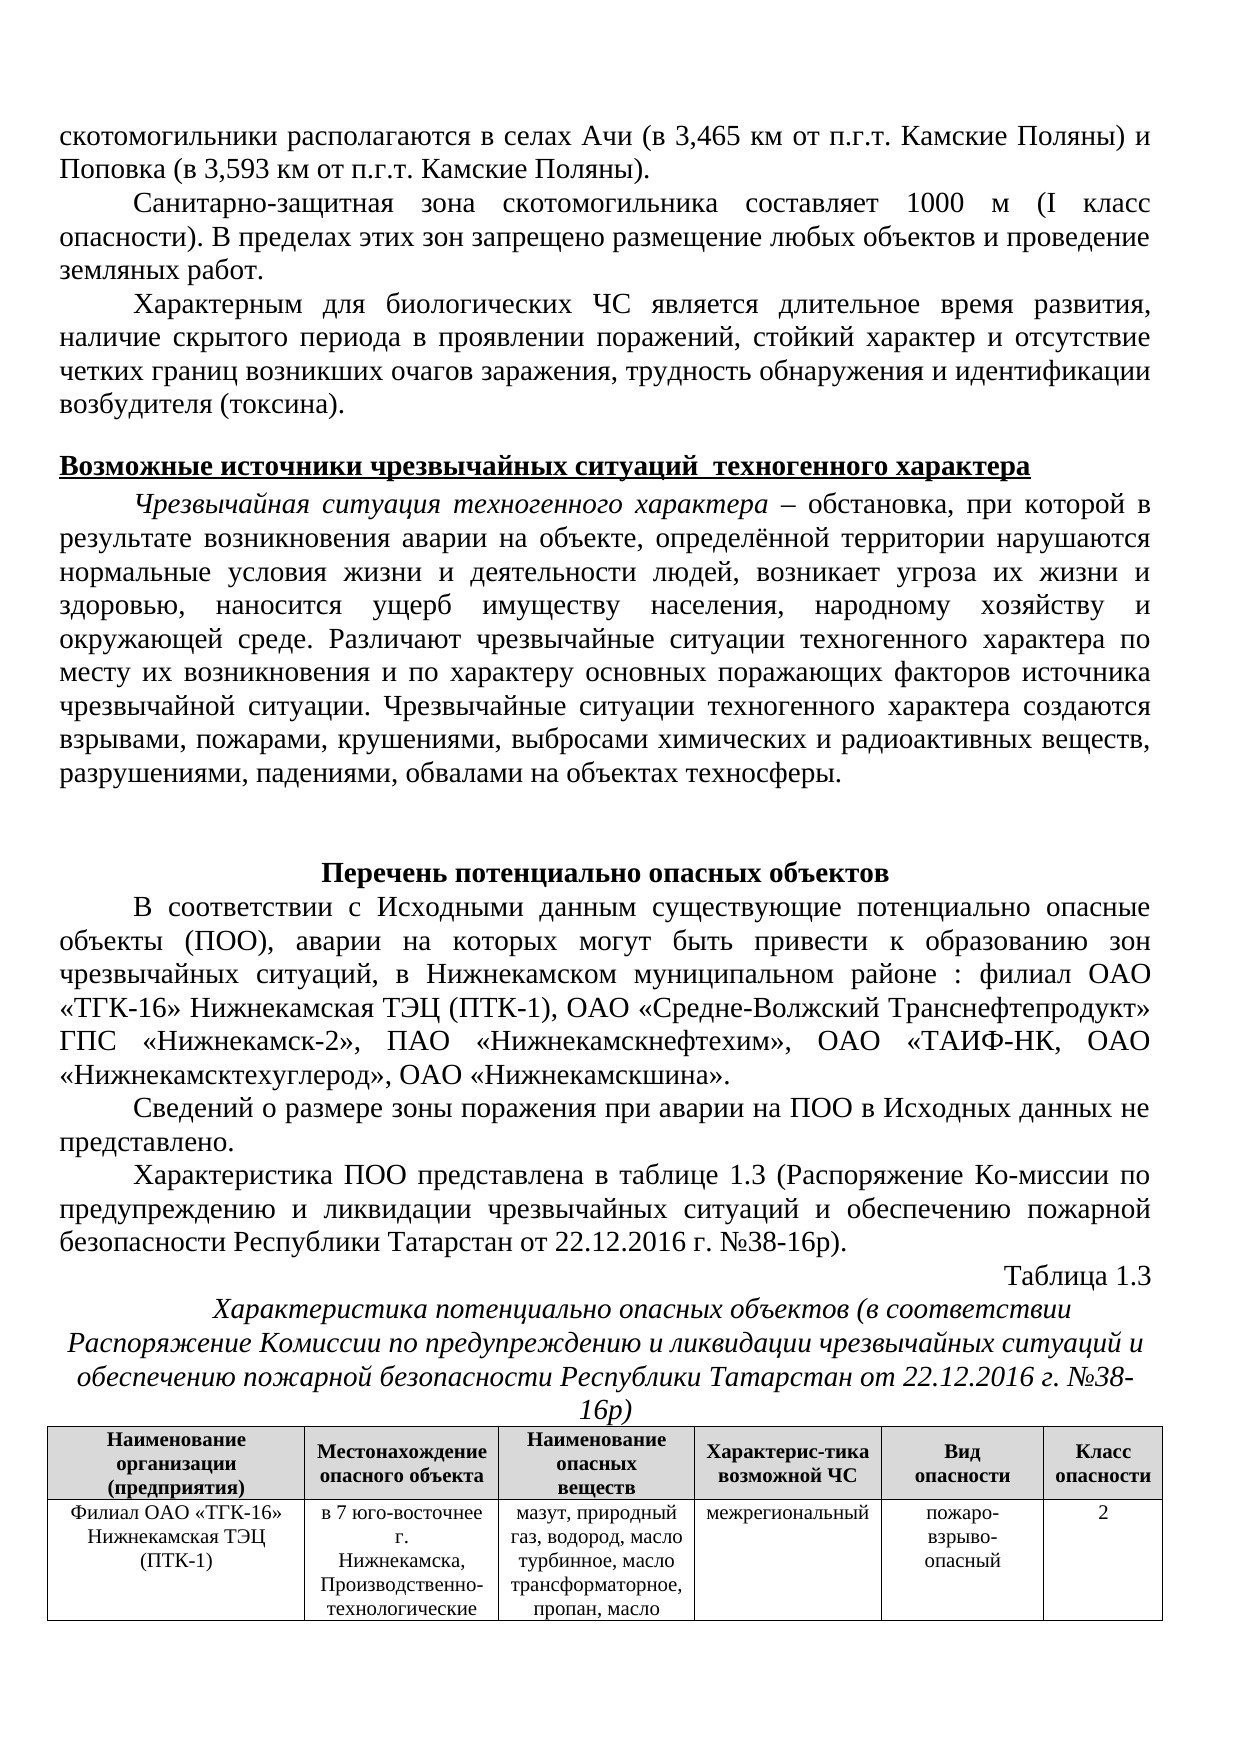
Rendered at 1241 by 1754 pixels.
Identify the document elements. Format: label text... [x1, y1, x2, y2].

text В соответствии с Исходными данным существующие потенциально опасные объекты (ПОО), аварии на которых могут быть привести к образованию зон чрезвычайных ситуаций, в Нижнекамском муниципальном районе : филиал ОАО «ТГК-16» Нижнекамская ТЭЦ (ПТК-1), ОАО «Средне-Волжский Транснефтепродукт» ГПС «Нижнекамск-2», ПАО «Нижнекамскнефтехим», ОАО «ТАИФ-НК, ОАО «Нижнекамсктехуглерод», ОАО «Нижнекамскшина». [59, 889, 1152, 1090]
text Перечень потенциально опасных объектов [59, 856, 1152, 889]
table_cell пожаро- взрыво- опасный [882, 1500, 1043, 1620]
table_header Местонахождение опасного объекта [305, 1427, 498, 1499]
text Чрезвычайная ситуация техногенного характера – обстановка, при которой в результате возникновения аварии на объекте, определённой территории нарушаются нормальные условия жизни и деятельности людей, возникает угроза их жизни и здоровью, наносится ущерб имуществу населения, народному хозяйству и окружающей среде. Различают чрезвычайные ситуации техногенного характера по месту их возникновения и по характеру основных поражающих факторов источника чрезвычайной ситуации. Чрезвычайные ситуации техногенного характера создаются взрывами, пожарами, крушениями, выбросами химических и радиоактивных веществ, разрушениями, падениями, обвалами на объектах техносферы. [59, 487, 1152, 788]
table_header Вид опасности [882, 1427, 1043, 1499]
table_header Характерис-тика возможной ЧС [695, 1427, 881, 1499]
text Возможные источники чрезвычайных ситуаций техногенного характера [59, 448, 1152, 482]
table_header Наименование опасных веществ [499, 1427, 694, 1499]
table_header Наименование организации (предприятия) [48, 1427, 304, 1499]
text Характерным для биологических ЧС является длительное время развития, наличие скрытого периода в проявлении поражений, стойкий характер и отсутствие четких границ возникших очагов заражения, трудность обнаружения и идентификации возбудителя (токсина). [59, 286, 1152, 420]
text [59, 118, 1152, 185]
table_cell Филиал ОАО «ТГК-16» Нижнекамская ТЭЦ (ПТК-1) [48, 1500, 304, 1620]
table_header Класс опасности [1044, 1427, 1162, 1499]
table_cell межрегиональный [695, 1500, 881, 1620]
text Таблица 1.3 [59, 1258, 1152, 1292]
text Характеристика потенциально опасных объектов (в соответствии Распоряжение Комиссии по предупреждению и ликвидации чрезвычайных ситуаций и обеспечению пожарной безопасности Республики Татарстан от 22.12.2016 г. №38-16р) [59, 1292, 1152, 1426]
table_cell 2 [1044, 1500, 1162, 1620]
text Сведений о размере зоны поражения при аварии на ПОО в Исходных данных не представлено. [59, 1090, 1152, 1157]
text Характеристика ПОО представлена в таблице 1.3 (Распоряжение Ко-миссии по предупреждению и ликвидации чрезвычайных ситуаций и обеспечению пожарной безопасности Республики Татарстан от 22.12.2016 г. №38-16р). [59, 1157, 1152, 1258]
text Санитарно-защитная зона скотомогильника составляет (I класс опасности). В пределах этих зон запрещено размещение любых объектов и проведение земляных работ. [59, 185, 1152, 286]
